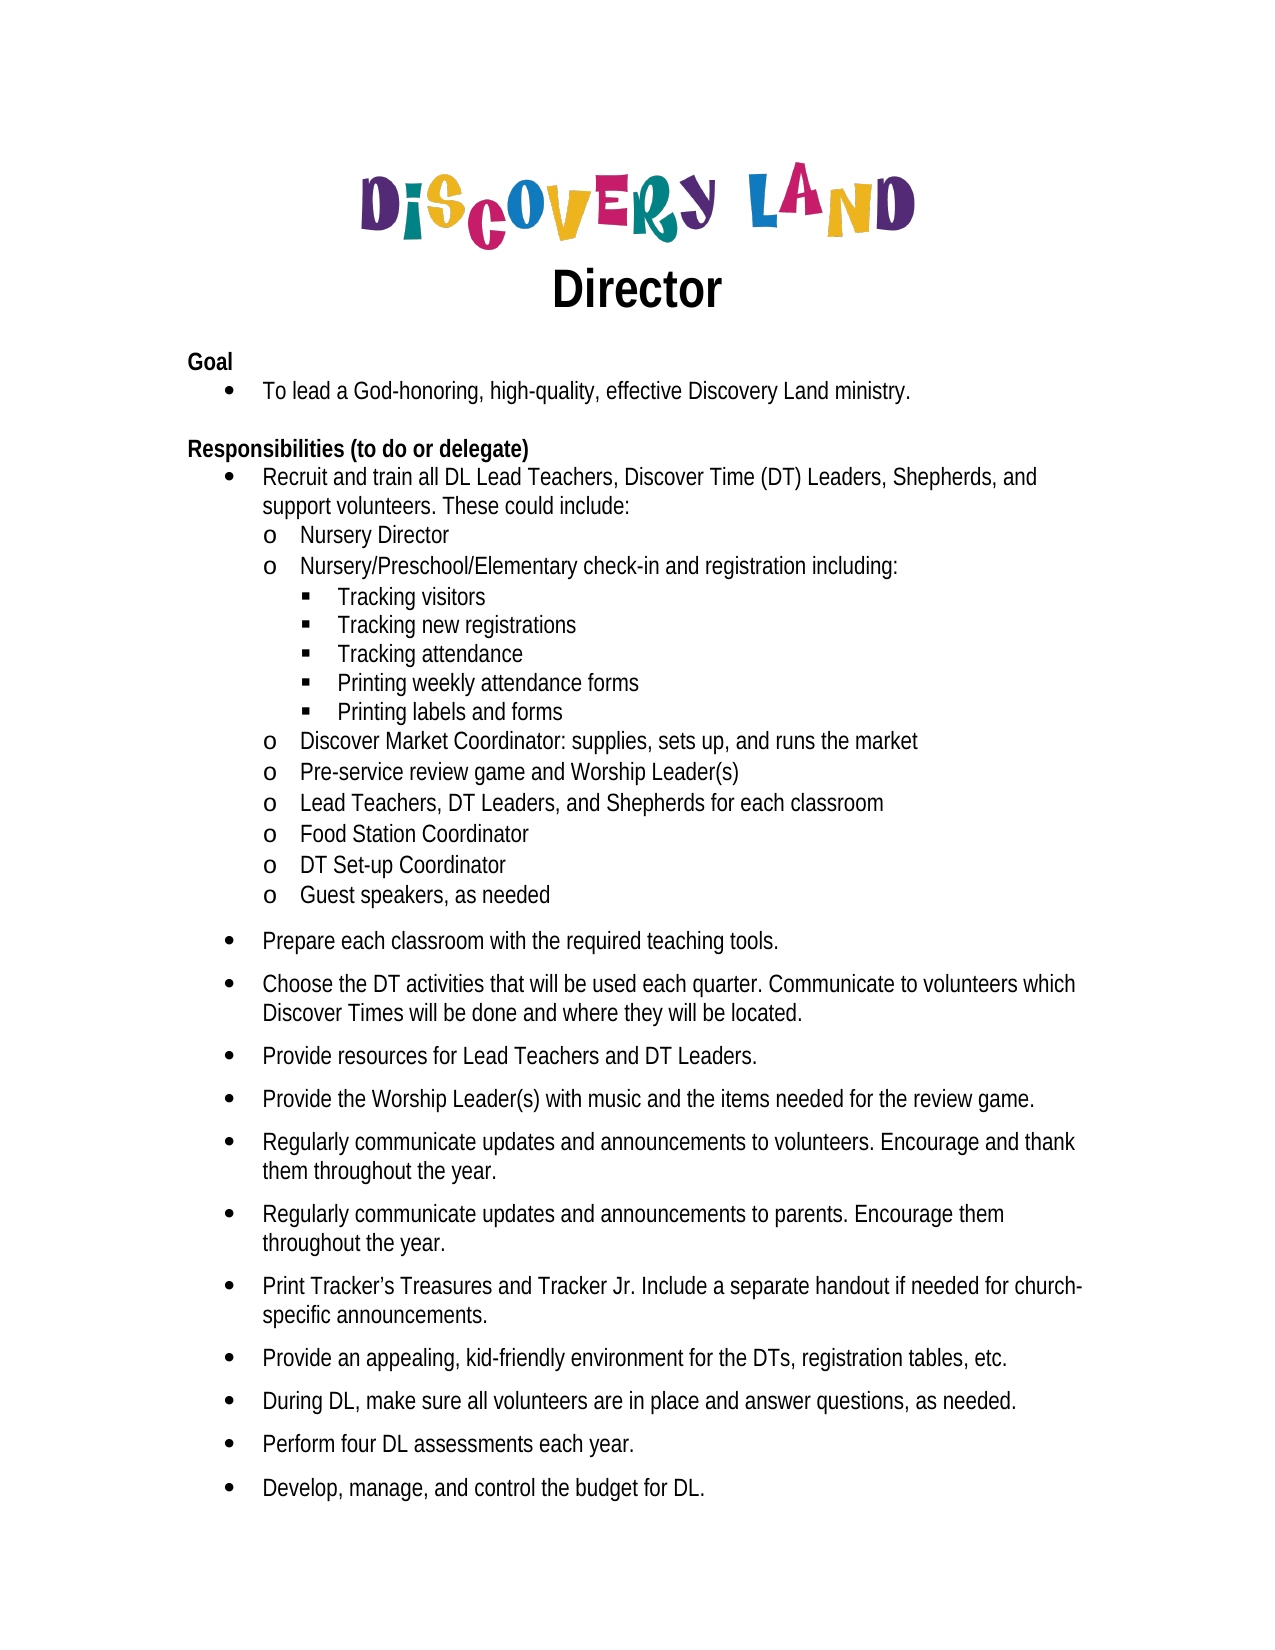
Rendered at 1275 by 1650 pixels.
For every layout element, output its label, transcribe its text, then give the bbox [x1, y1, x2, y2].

list To lead a God-honoring, high-quality, effective Discovery Land ministry. [225, 376, 1087, 405]
list Nursery/Preschool/Elementary check-in and registration including: [262, 551, 1087, 582]
list Regularly communicate updates and announcements to volunteers. Encourage and thank them throughout the year. [225, 1127, 1087, 1185]
list Nursery Director [262, 520, 1087, 551]
list Guest speakers, as needed [262, 881, 1087, 911]
list Regularly communicate updates and announcements to parents. Encourage them throughout the year. [225, 1199, 1087, 1257]
list Lead Teachers, DT Leaders, and Shepherds for each classroom [262, 788, 1087, 819]
list Provide an appealing, kid-friendly environment for the DTs, registration tables, etc. [225, 1343, 1087, 1372]
list Tracking attendance [300, 639, 1087, 668]
list Food Station Coordinator [262, 819, 1087, 849]
list Develop, manage, and control the budget for DL. [225, 1473, 1087, 1502]
list Recruit and train all DL Lead Teachers, Discover Time (DT) Leaders, Shepherds, and support volunteers. These could include: [225, 462, 1087, 520]
text Director [187, 257, 1087, 319]
picture [341, 150, 935, 257]
list Tracking visitors [300, 582, 1087, 610]
list Provide resources for Lead Teachers and DT Leaders. [225, 1041, 1087, 1070]
text Goal [187, 347, 1087, 376]
list Perform four DL assessments each year. [225, 1429, 1087, 1458]
list Choose the DT activities that will be used each quarter. Communicate to volunteers which Discover Times will be done and where they will be located. [225, 969, 1087, 1027]
list Pre-service review game and Worship Leader(s) [262, 757, 1087, 788]
list Tracking new registrations [300, 610, 1087, 639]
list Print Tracker’s Treasures and Tracker Jr. Include a separate handout if needed for church-specific announcements. [225, 1271, 1087, 1329]
list Prepare each classroom with the required teaching tools. [225, 926, 1087, 955]
list Provide the Worship Leader(s) with music and the items needed for the review game. [225, 1084, 1087, 1113]
list Printing weekly attendance forms [300, 668, 1087, 697]
list During DL, make sure all volunteers are in place and answer questions, as needed. [225, 1386, 1087, 1415]
text Responsibilities (to do or delegate) [187, 433, 1087, 462]
list Printing labels and forms [300, 697, 1087, 726]
list DT Set-up Coordinator [262, 849, 1087, 881]
list Discover Market Coordinator: supplies, sets up, and runs the market [262, 726, 1087, 757]
